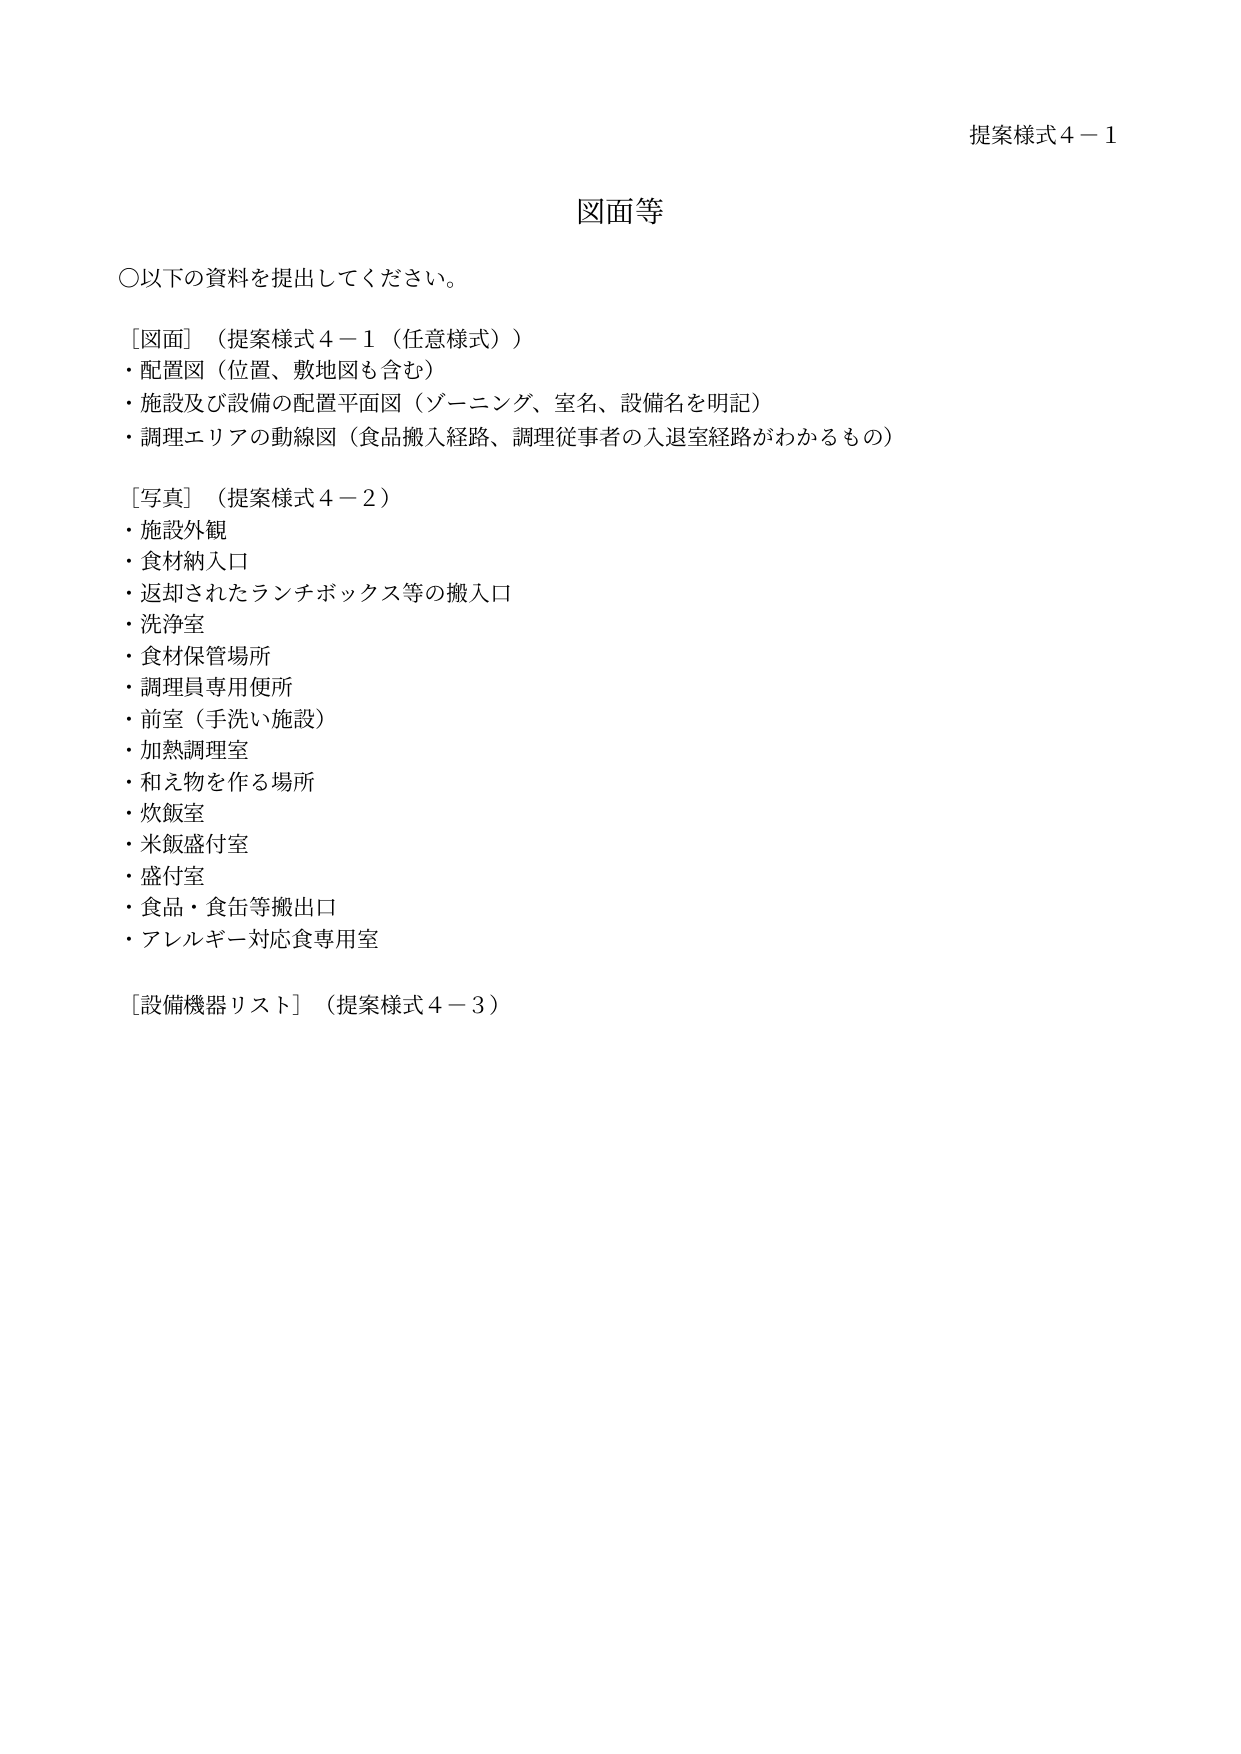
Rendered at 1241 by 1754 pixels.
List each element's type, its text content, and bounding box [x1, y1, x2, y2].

text ［設備機器リスト］（提案様式４－３） [118, 987, 1122, 1020]
text 図面等 [118, 189, 1122, 231]
text ・盛付室 [118, 859, 1122, 891]
text ・調理員専用便所 [118, 670, 1122, 702]
text ・配置図（位置、敷地図も含む） [118, 354, 1122, 385]
text ［写真］（提案様式４－２） [118, 482, 1122, 513]
text 提案様式４－１ [140, 118, 1122, 149]
text ・食品・食缶等搬出口 [118, 891, 1122, 922]
text ・和え物を作る場所 [118, 765, 1122, 796]
text ・食材保管場所 [118, 639, 1122, 670]
text ・洗浄室 [118, 607, 1122, 639]
text ・食材納入口 [118, 544, 1122, 576]
text ［図面］（提案様式４－１（任意様式）） [118, 322, 1122, 354]
text ・調理エリアの動線図（食品搬入経路、調理従事者の入退室経路がわかるもの） [118, 418, 1122, 452]
text ・米飯盛付室 [118, 828, 1122, 859]
text ・施設外観 [118, 513, 1122, 544]
text ・加熱調理室 [118, 733, 1122, 765]
text ・アレルギー対応食専用室 [118, 922, 1122, 953]
text 〇以下の資料を提出してください。 [118, 261, 1122, 292]
text ・返却されたランチボックス等の搬入口 [118, 576, 1122, 607]
text ・炊飯室 [118, 796, 1122, 828]
text ・施設及び設備の配置平面図（ゾーニング、室名、設備名を明記） [118, 385, 1122, 418]
text ・前室（手洗い施設） [118, 702, 1122, 733]
